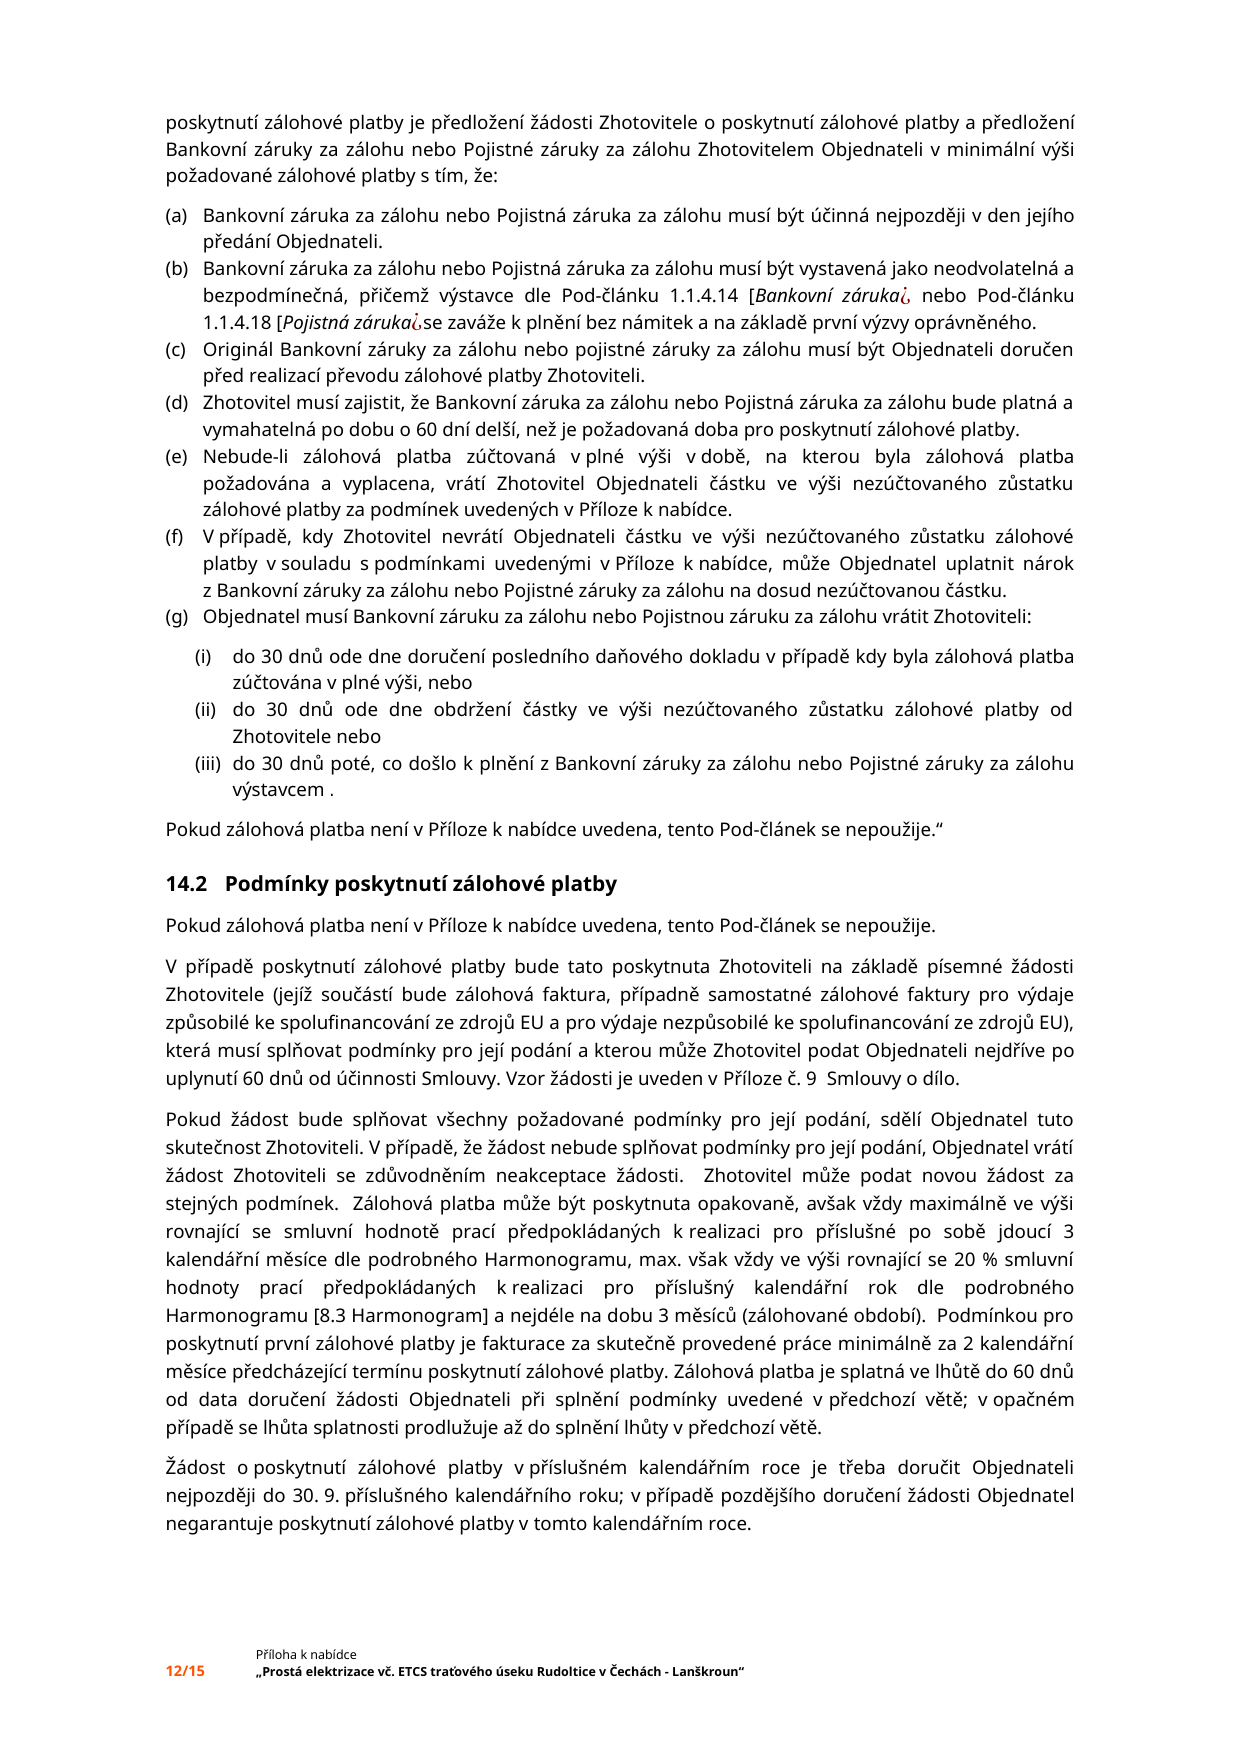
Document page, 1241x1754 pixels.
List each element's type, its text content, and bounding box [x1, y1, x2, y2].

text Pokud žádost bude splňovat všechny požadované podmínky pro její podání, sdělí Objednatel tuto skutečnost Zhotoviteli. V případě, že žádost nebude splňovat podmínky pro její podání, Objednatel vrátí žádost Zhotoviteli se zdůvodněním neakceptace žádosti. Zhotovitel může podat novou žádost za stejných podmínek. Zálohová platba může být poskytnuta opakovaně, avšak vždy maximálně ve výši rovnající se smluvní hodnotě prací předpokládaných k realizaci pro příslušné po sobě jdoucí 3 kalendářní měsíce dle podrobného Harmonogramu, max. však vždy ve výši rovnající se 20 % smluvní hodnoty prací předpokládaných k realizaci pro příslušný kalendářní rok dle podrobného Harmonogramu [8.3 Harmonogram] a nejdéle na dobu 3 měsíců (zálohované období). Podmínkou pro poskytnutí první zálohové platby je fakturace za skutečně provedené práce minimálně za 2 kalendářní měsíce předcházející termínu poskytnutí zálohové platby. Zálohová platba je splatná ve lhůtě do 60 dnů od data doručení žádosti Objednateli při splnění podmínky uvedené v předchozí větě; v opačném případě se lhůta splatnosti prodlužuje až do splnění lhůty v předchozí větě. [165, 1106, 1075, 1440]
list do 30 dnů ode dne doručení posledního daňového dokladu v případě kdy byla zálohová platba zúčtována v plné výši, nebo [195, 643, 1075, 695]
text 14.2 Podmínky poskytnutí zálohové platby [165, 869, 1075, 897]
text (b) Bankovní záruka za zálohu nebo Pojistná záruka za zálohu musí být vystavená jako neodvolatelná a bezpodmínečná, přičemž výstavce dle Pod-článku 1.1.4.14 [Bankovní záruka nebo Pod-článku 1.1.4.18 [Pojistná zárukase zaváže k plnění bez námitek a na základě první výzvy oprávněného. [165, 256, 1075, 335]
text (d) Zhotovitel musí zajistit, že Bankovní záruka za zálohu nebo Pojistná záruka za zálohu bude platná a vymahatelná po dobu o 60 dní delší, než je požadovaná doba pro poskytnutí zálohové platby. [165, 389, 1075, 442]
text (a) Bankovní záruka za zálohu nebo Pojistná záruka za zálohu musí být účinná nejpozději v den jejího předání Objednateli. [165, 202, 1075, 254]
text do 30 dnů poté, co došlo k plnění z Bankovní záruky za zálohu nebo Pojistné záruky za zálohu výstavcem . [195, 750, 1075, 802]
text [165, 109, 1075, 188]
text Žádost o poskytnutí zálohové platby v příslušném kalendářním roce je třeba doručit Objednateli nejpozději do 30. 9. příslušného kalendářního roku; v případě pozdějšího doručení žádosti Objednatel negarantuje poskytnutí zálohové platby v tomto kalendářním roce. [165, 1455, 1075, 1536]
text (c) Originál Bankovní záruky za zálohu nebo pojistné záruky za zálohu musí být Objednateli doručen před realizací převodu zálohové platby Zhotoviteli. [165, 336, 1075, 388]
text (f) V případě, kdy Zhotovitel nevrátí Objednateli částku ve výši nezúčtovaného zůstatku zálohové platby v souladu s podmínkami uvedenými v Příloze k nabídce, může Objednatel uplatnit nárok z Bankovní záruky za zálohu nebo Pojistné záruky za zálohu na dosud nezúčtovanou částku. [165, 523, 1075, 602]
text Pokud zálohová platba není v Příloze k nabídce uvedena, tento Pod-článek se nepoužije.“ [165, 816, 1075, 842]
text do 30 dnů ode dne obdržení částky ve výši nezúčtovaného zůstatku zálohové platby od Zhotovitele nebo [195, 696, 1075, 749]
text Pokud zálohová platba není v Příloze k nabídce uvedena, tento Pod-článek se nepoužije. [165, 913, 1075, 938]
text (e) Nebude-li zálohová platba zúčtovaná v plné výši v době, na kterou byla zálohová platba požadována a vyplacena, vrátí Zhotovitel Objednateli částku ve výši nezúčtovaného zůstatku zálohové platby za podmínek uvedených v Příloze k nabídce. [165, 443, 1075, 522]
text (g) Objednatel musí Bankovní záruku za zálohu nebo Pojistnou záruku za zálohu vrátit Zhotoviteli: [165, 604, 1075, 629]
text V případě poskytnutí zálohové platby bude tato poskytnuta Zhotoviteli na základě písemné žádosti Zhotovitele (jejíž součástí bude zálohová faktura, případně samostatné zálohové faktury pro výdaje způsobilé ke spolufinancování ze zdrojů EU a pro výdaje nezpůsobilé ke spolufinancování ze zdrojů EU), která musí splňovat podmínky pro její podání a kterou může Zhotovitel podat Objednateli nejdříve po uplynutí 60 dnů od účinnosti Smlouvy. Vzor žádosti je uveden v Příloze č. 9 Smlouvy o dílo. [165, 953, 1075, 1091]
